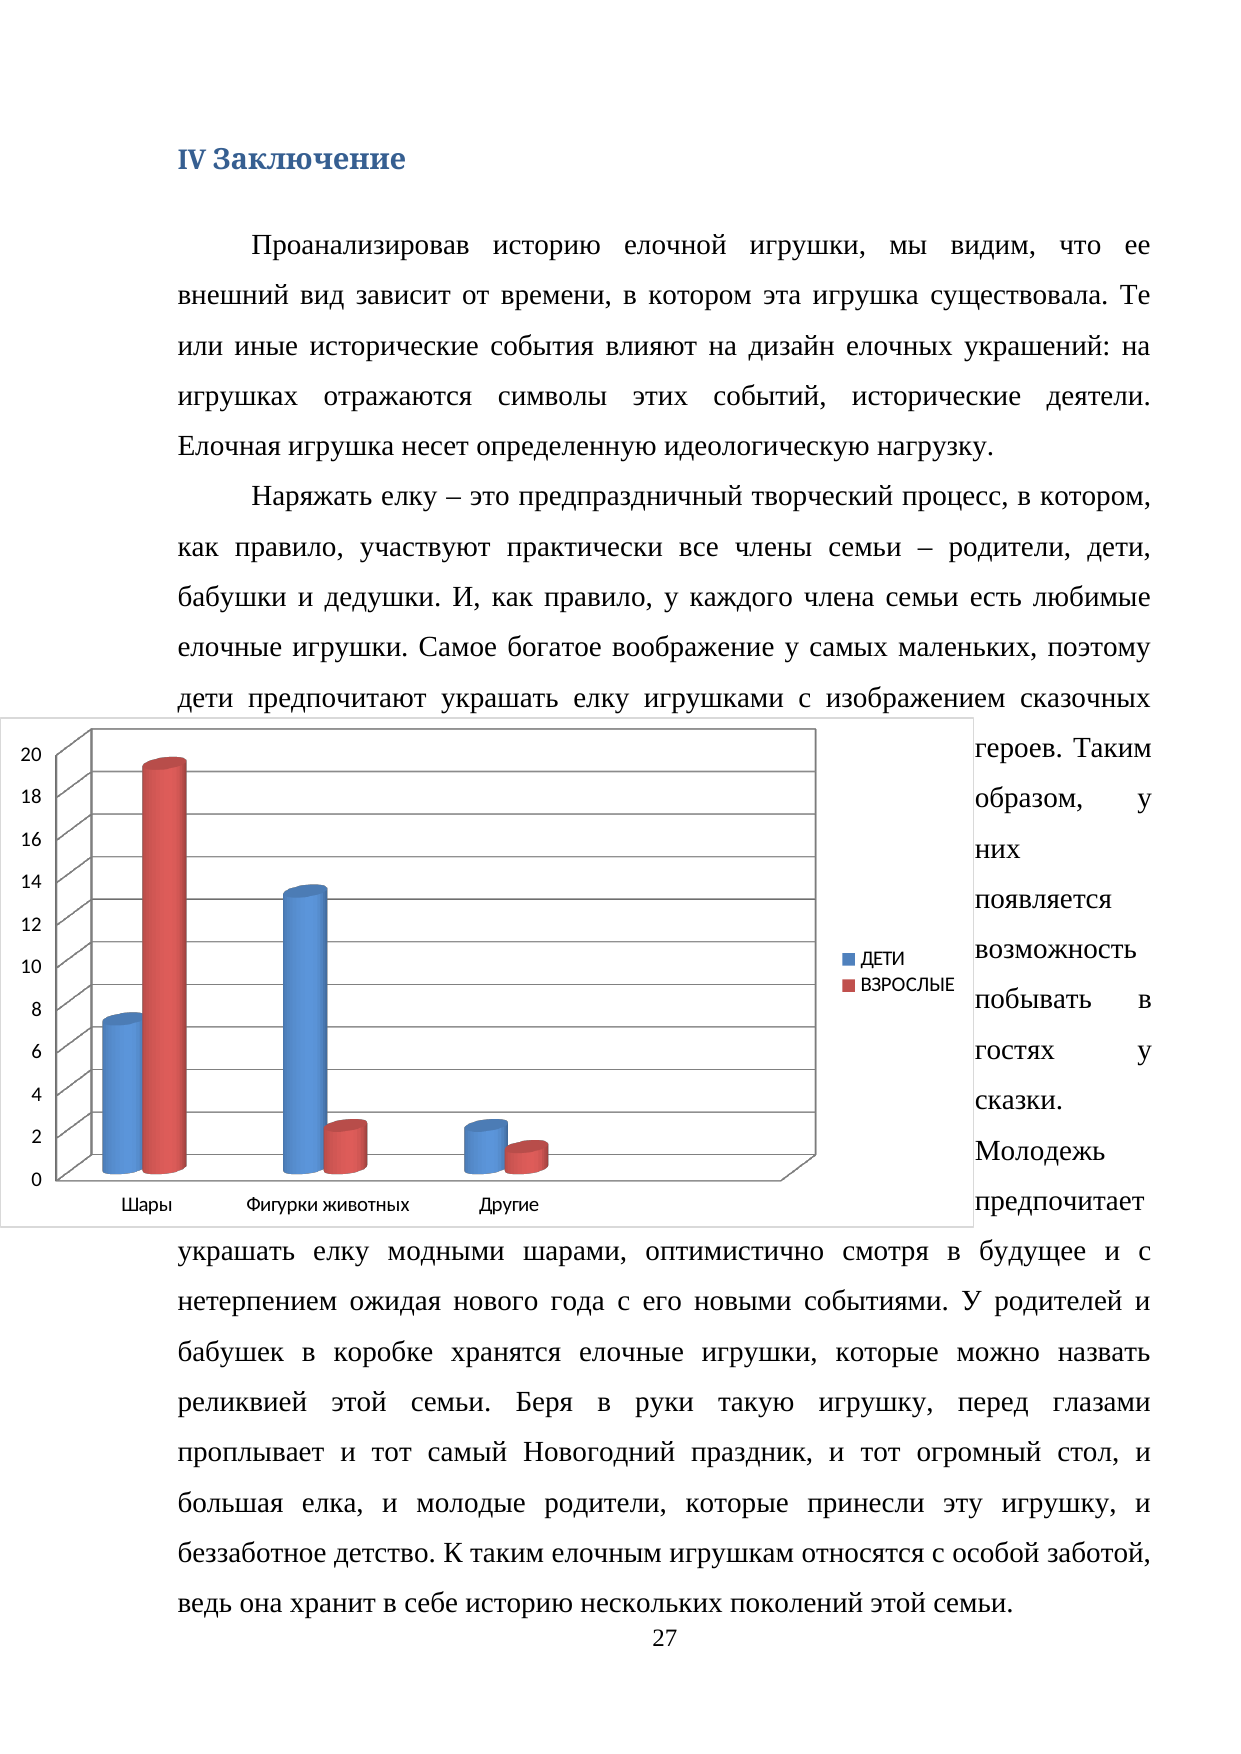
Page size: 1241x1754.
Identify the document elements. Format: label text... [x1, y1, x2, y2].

text Наряжать елку – это предпраздничный творческий процесс, в котором, как правило, участвуют практически все члены семьи – родители, дети, бабушки и дедушки. И, как правило, у каждого члена семьи есть любимые елочные игрушки. Самое богатое воображение у самых маленьких, поэтому дети предпочитают украшать елку игрушками с изображением сказочных героев. Таким образом, у них появляется возможность побывать в гостях у сказки. Молодежь предпочитает украшать елку модными шарами, оптимистично смотря в будущее и с нетерпением ожидая нового года с его новыми событиями. У родителей и бабушек в коробке хранятся елочные игрушки, которые можно назвать реликвией этой семьи. Беря в руки такую игрушку, перед глазами проплывает и тот самый Новогодний праздник, и тот огромный стол, и большая елка, и молодые родители, которые принесли эту игрушку, и беззаботное детство. К таким елочным игрушкам относятся с особой заботой, ведь она хранит в себе историю нескольких поколений этой семьи. [177, 478, 1152, 1619]
subtitle IV Заключение [177, 143, 1152, 177]
text Проанализировав историю елочной игрушки, мы видим, что ее внешний вид зависит от времени, в котором эта игрушка существовала. Те или иные исторические события влияют на дизайн елочных украшений: на игрушках отражаются символы этих событий, исторические деятели. Елочная игрушка несет определенную идеологическую нагрузку. [177, 227, 1152, 462]
